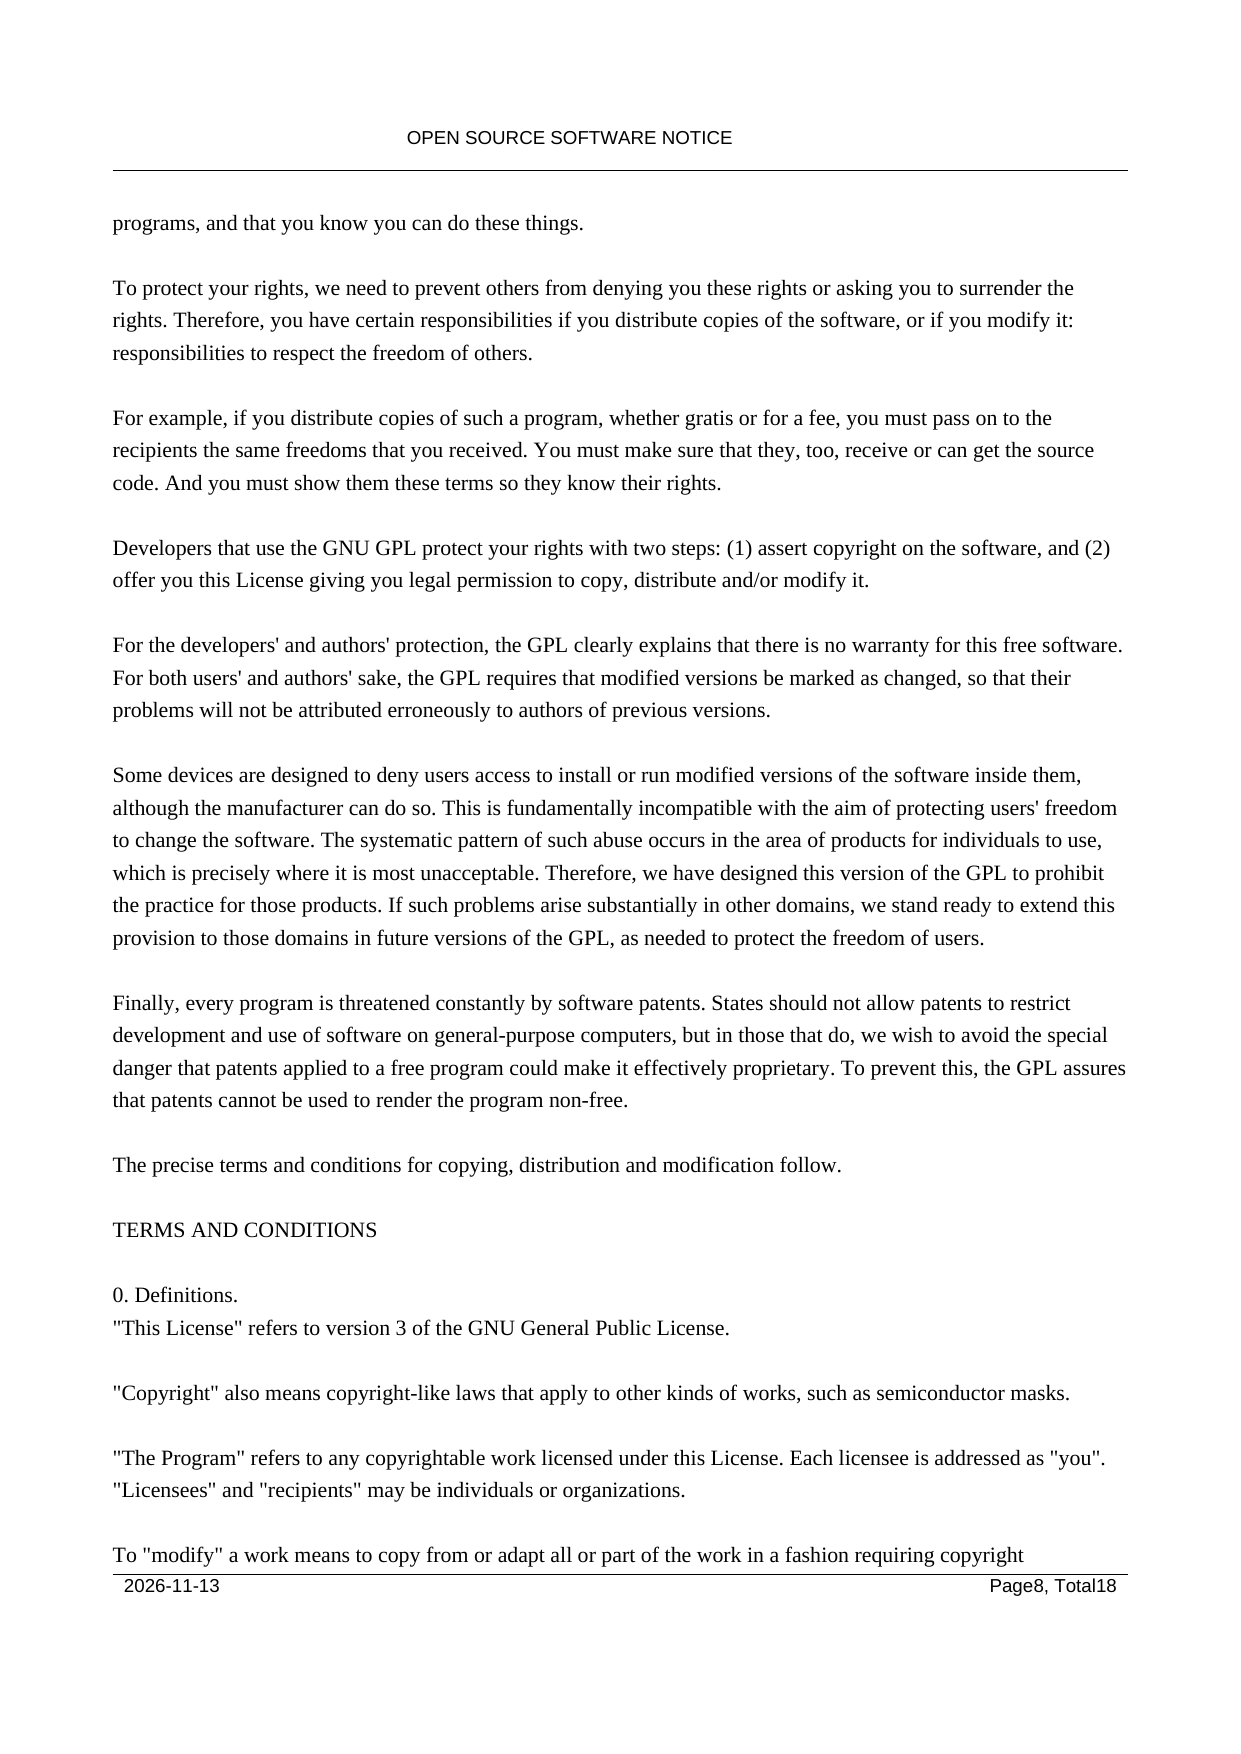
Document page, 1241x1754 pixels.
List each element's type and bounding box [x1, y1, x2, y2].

text [112, 206, 1128, 1571]
